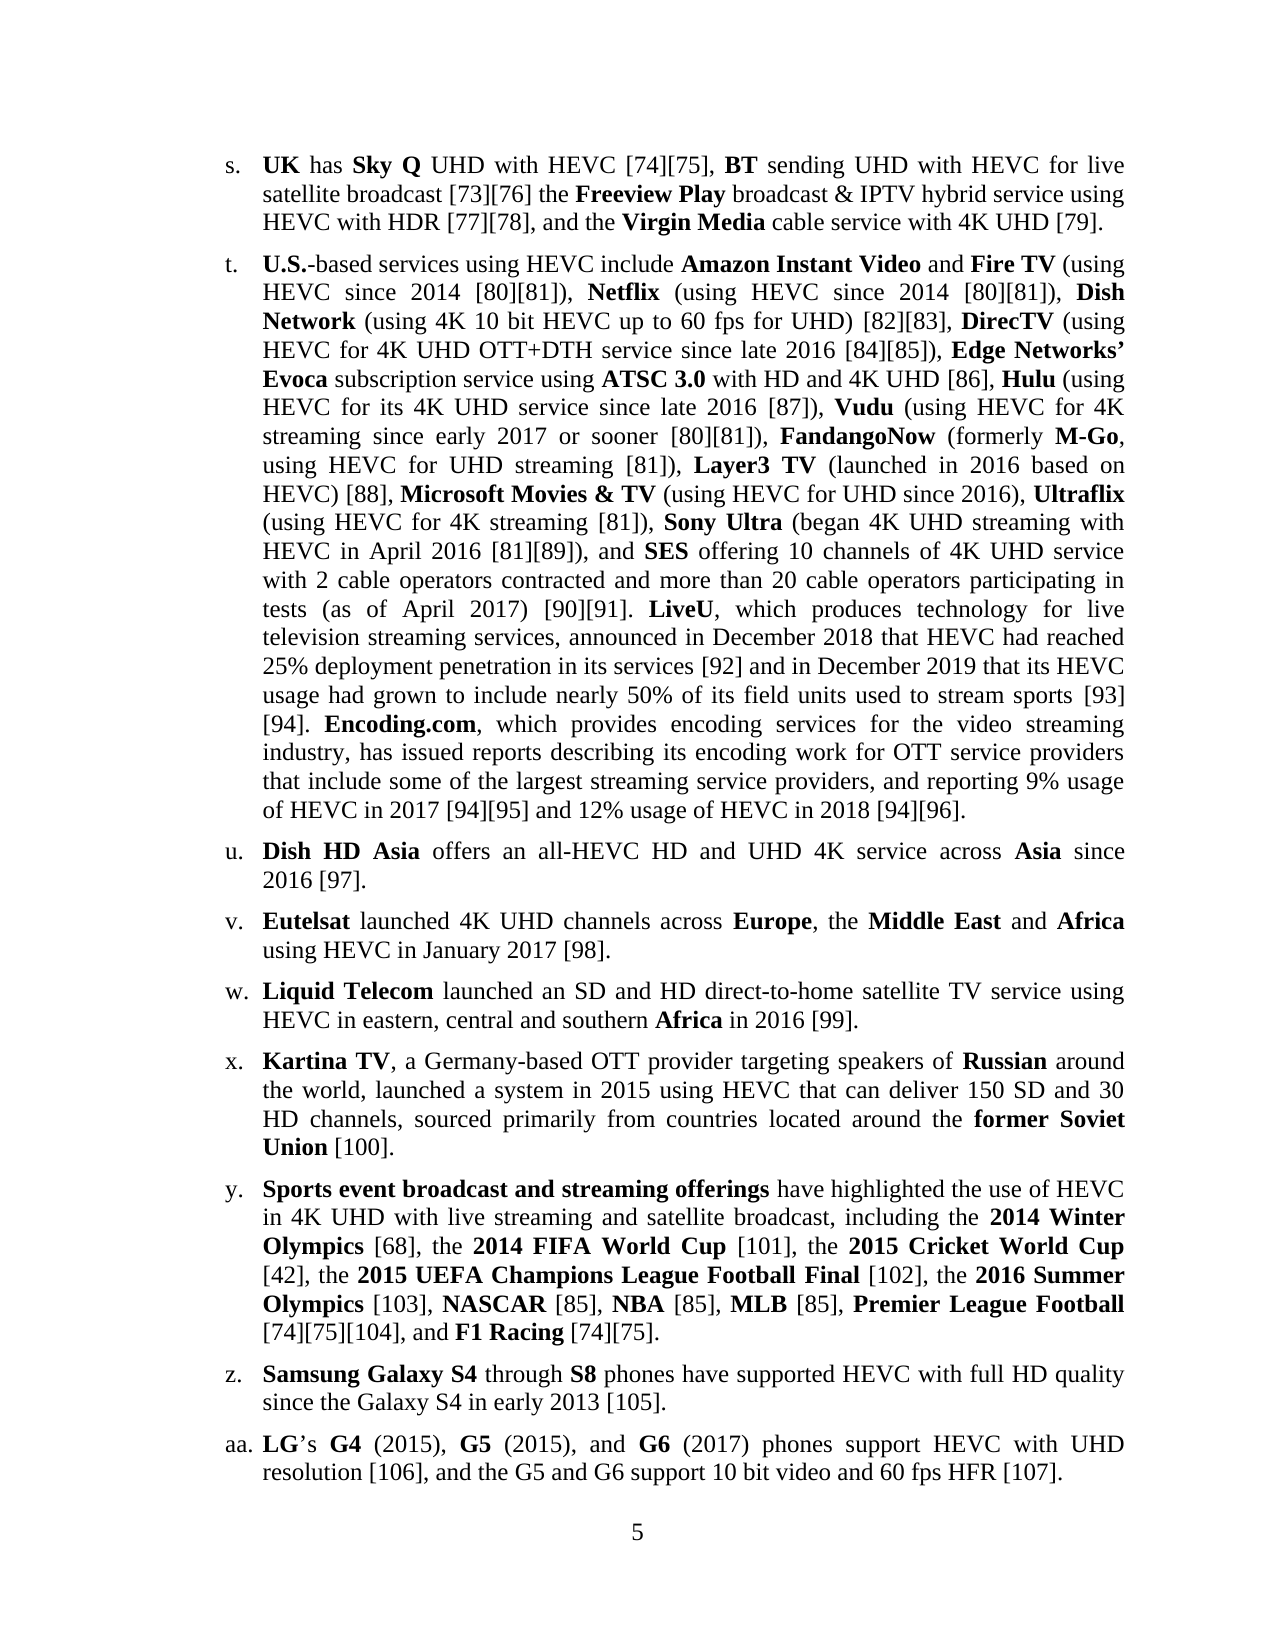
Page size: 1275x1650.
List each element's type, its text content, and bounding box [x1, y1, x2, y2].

list Dish HD Asia offers an all-HEVC HD and UHD 4K service across Asia since 2016 [97]. [225, 836, 1125, 894]
list LG’s G4 (2015), G5 (2015), and G6 (2017) phones support HEVC with UHD resolution [106], and the G5 and G6 support 10 bit video and 60 fps HFR [107]. [225, 1429, 1125, 1486]
list Sports event broadcast and streaming offerings have highlighted the use of HEVC in 4K UHD with live streaming and satellite broadcast, including the 2014 Winter Olympics [68], the 2014 FIFA World Cup [101], the 2015 Cricket World Cup [42], the 2015 UEFA Champions League Football Final [102], the 2016 Summer Olympics [103], NASCAR [85], NBA [85], MLB [85], Premier League Football [74][75][104], and F1 Racing [74][75]. [225, 1174, 1125, 1346]
list Samsung Galaxy S4 through S8 phones have supported HEVC with full HD quality since the Galaxy S4 in early 2013 [105]. [225, 1359, 1125, 1416]
list UK has Sky Q UHD with HEVC [74][75], BT sending UHD with HEVC for live satellite broadcast [73][76] the Freeview Play broadcast & IPTV hybrid service using HEVC with HDR [77][78], and the Virgin Media cable service with 4K UHD [79]. [225, 150, 1125, 236]
list Eutelsat launched 4K UHD channels across Europe, the Middle East and Africa using HEVC in January 2017 [98]. [225, 906, 1125, 964]
list Liquid Telecom launched an SD and HD direct-to-home satellite TV service using HEVC in eastern, central and southern Africa in 2016 [99]. [225, 976, 1125, 1034]
list Kartina TV, a Germany-based OTT provider targeting speakers of Russian around the world, launched a system in 2015 using HEVC that can deliver 150 SD and 30 HD channels, sourced primarily from countries located around the former Soviet Union [100]. [225, 1046, 1125, 1161]
list U.S.-based services using HEVC include Amazon Instant Video and Fire TV (using HEVC since 2014 [80][81]), Netflix (using HEVC since 2014 [80][81]), Dish Network (using 4K 10 bit HEVC up to 60 fps for UHD) [82][83], DirecTV (using HEVC for 4K UHD OTT+DTH service since late 2016 [84][85]), Edge Networks’ Evoca subscription service using ATSC 3.0 with HD and 4K UHD [86], Hulu (using HEVC for its 4K UHD service since late 2016 [87]), Vudu (using HEVC for 4K streaming since early 2017 or sooner [80][81]), FandangoNow (formerly M-Go, using HEVC for UHD streaming [81]), Layer3 TV (launched in 2016 based on HEVC) [88], Microsoft Movies & TV (using HEVC for UHD since 2016), Ultraflix (using HEVC for 4K streaming [81]), Sony Ultra (began 4K UHD streaming with HEVC in April 2016 [81][89]), and SES offering 10 channels of 4K UHD service with 2 cable operators contracted and more than 20 cable operators participating in tests (as of April 2017) [90][91]. LiveU, which produces technology for live television streaming services, announced in December 2018 that HEVC had reached 25% deployment penetration in its services [92] and in December 2019 that its HEVC usage had grown to include nearly 50% of its field units used to stream sports [93][94]. Encoding.com, which provides encoding services for the video streaming industry, has issued reports describing its encoding work for OTT service providers that include some of the largest streaming service providers, and reporting 9% usage of HEVC in 2017 [94][95] and 12% usage of HEVC in 2018 [94][96]. [225, 249, 1125, 824]
